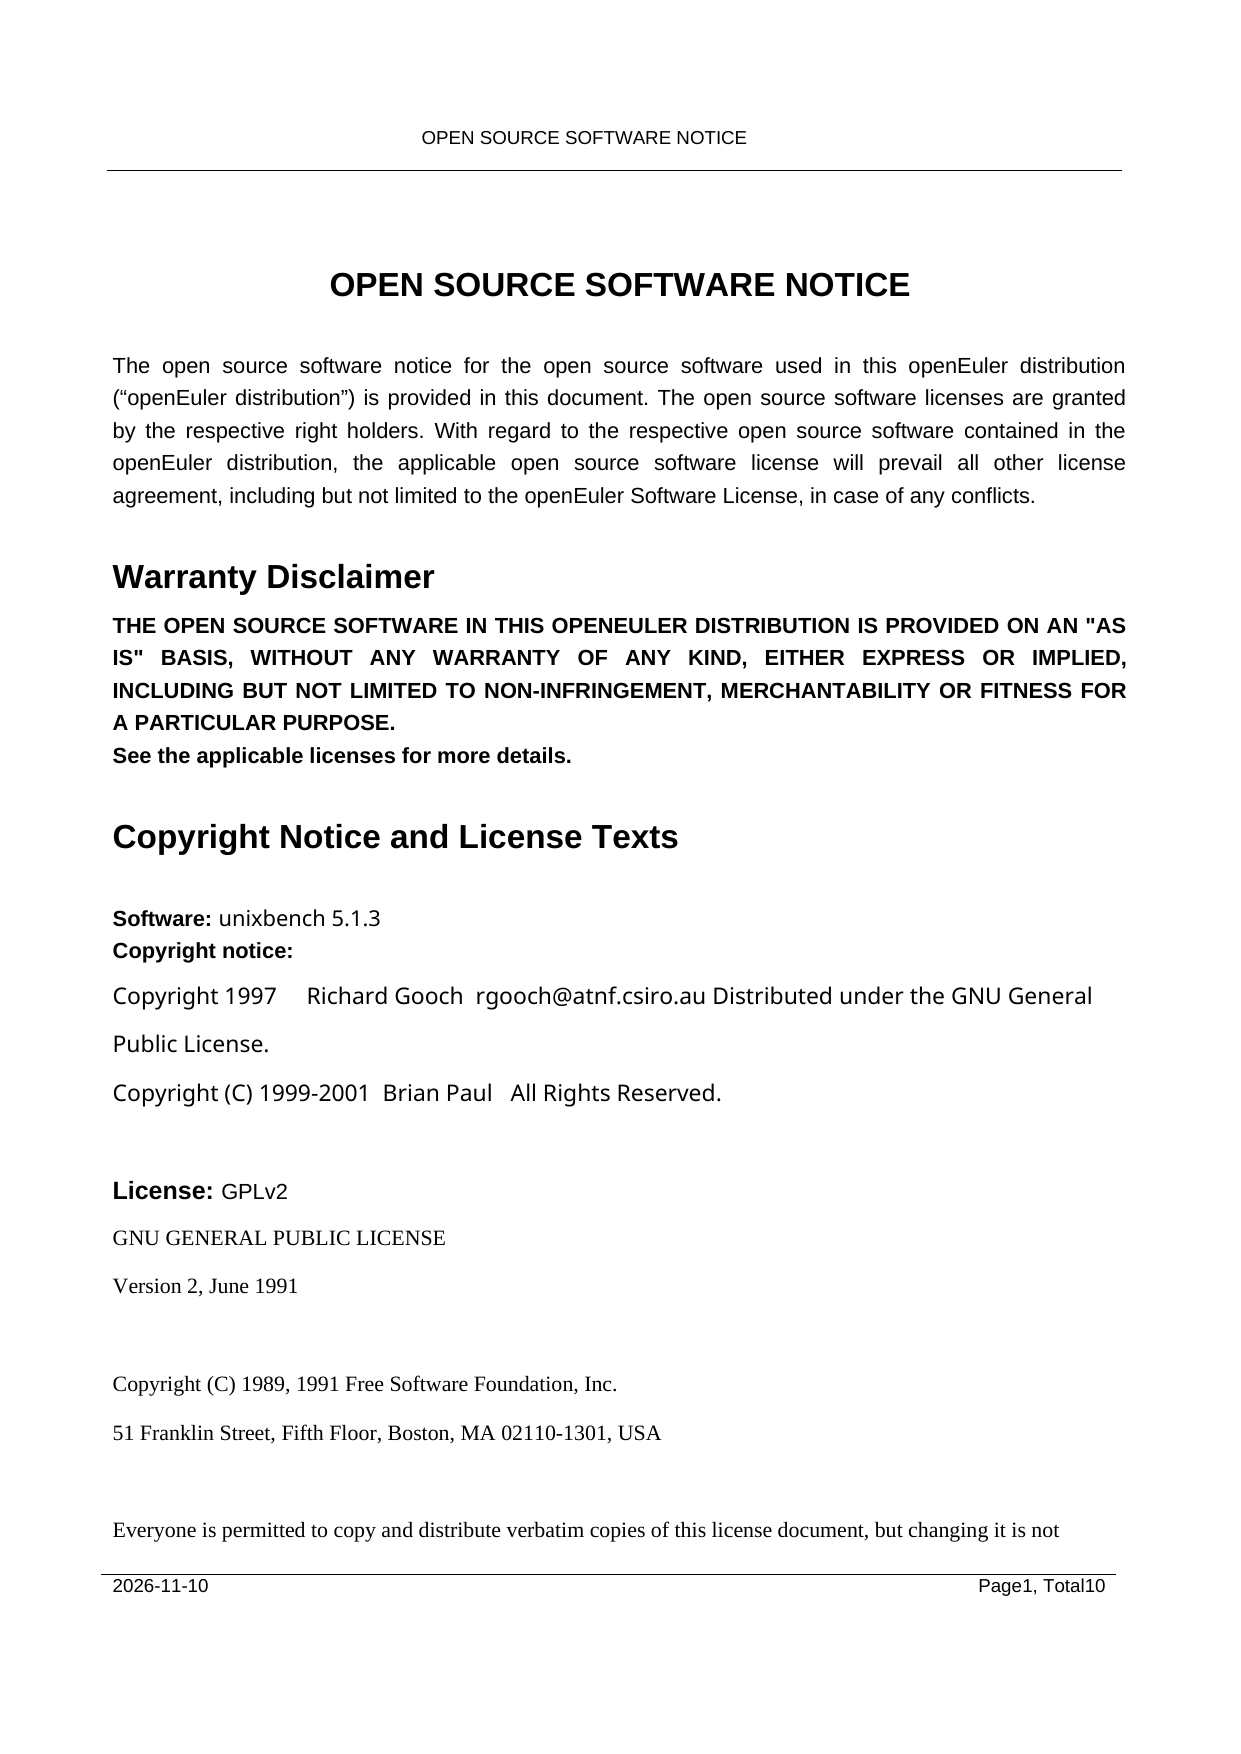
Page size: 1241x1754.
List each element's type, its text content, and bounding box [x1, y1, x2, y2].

text OPEN SOURCE SOFTWARE NOTICE [112, 251, 1128, 316]
text Copyright 1997 Richard Gooch rgooch@atnf.csiro.au Distributed under the GNU General Public License. Copyright (C) 1999-2001 Brian Paul All Rights Reserved. [112, 979, 1128, 1158]
text THE OPEN SOURCE SOFTWARE IN THIS OPENEULER DISTRIBUTION IS PROVIDED ON AN "AS IS" BASIS, WITHOUT ANY WARRANTY OF ANY KIND, EITHER EXPRESS OR IMPLIED, INCLUDING BUT NOT LIMITED TO NON-INFRINGEMENT, MERCHANTABILITY OR FITNESS FOR A PARTICULAR PURPOSE. See the applicable licenses for more details. [112, 609, 1128, 771]
text Software: unixbench 5.1.3 [112, 901, 1128, 934]
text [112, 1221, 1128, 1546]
text License: GPLv2 [112, 1174, 1128, 1207]
text The open source software notice for the open source software used in this openEuler distribution (“openEuler distribution”) is provided in this document. The open source software licenses are granted by the respective right holders. With regard to the respective open source software contained in the openEuler distribution, the applicable open source software license will prevail all other license agreement, including but not limited to the openEuler Software License, in case of any conflicts. [112, 349, 1128, 511]
text Copyright notice: [112, 934, 1128, 966]
text Copyright Notice and License Texts [112, 804, 1128, 869]
text Warranty Disclaimer [112, 544, 1128, 609]
